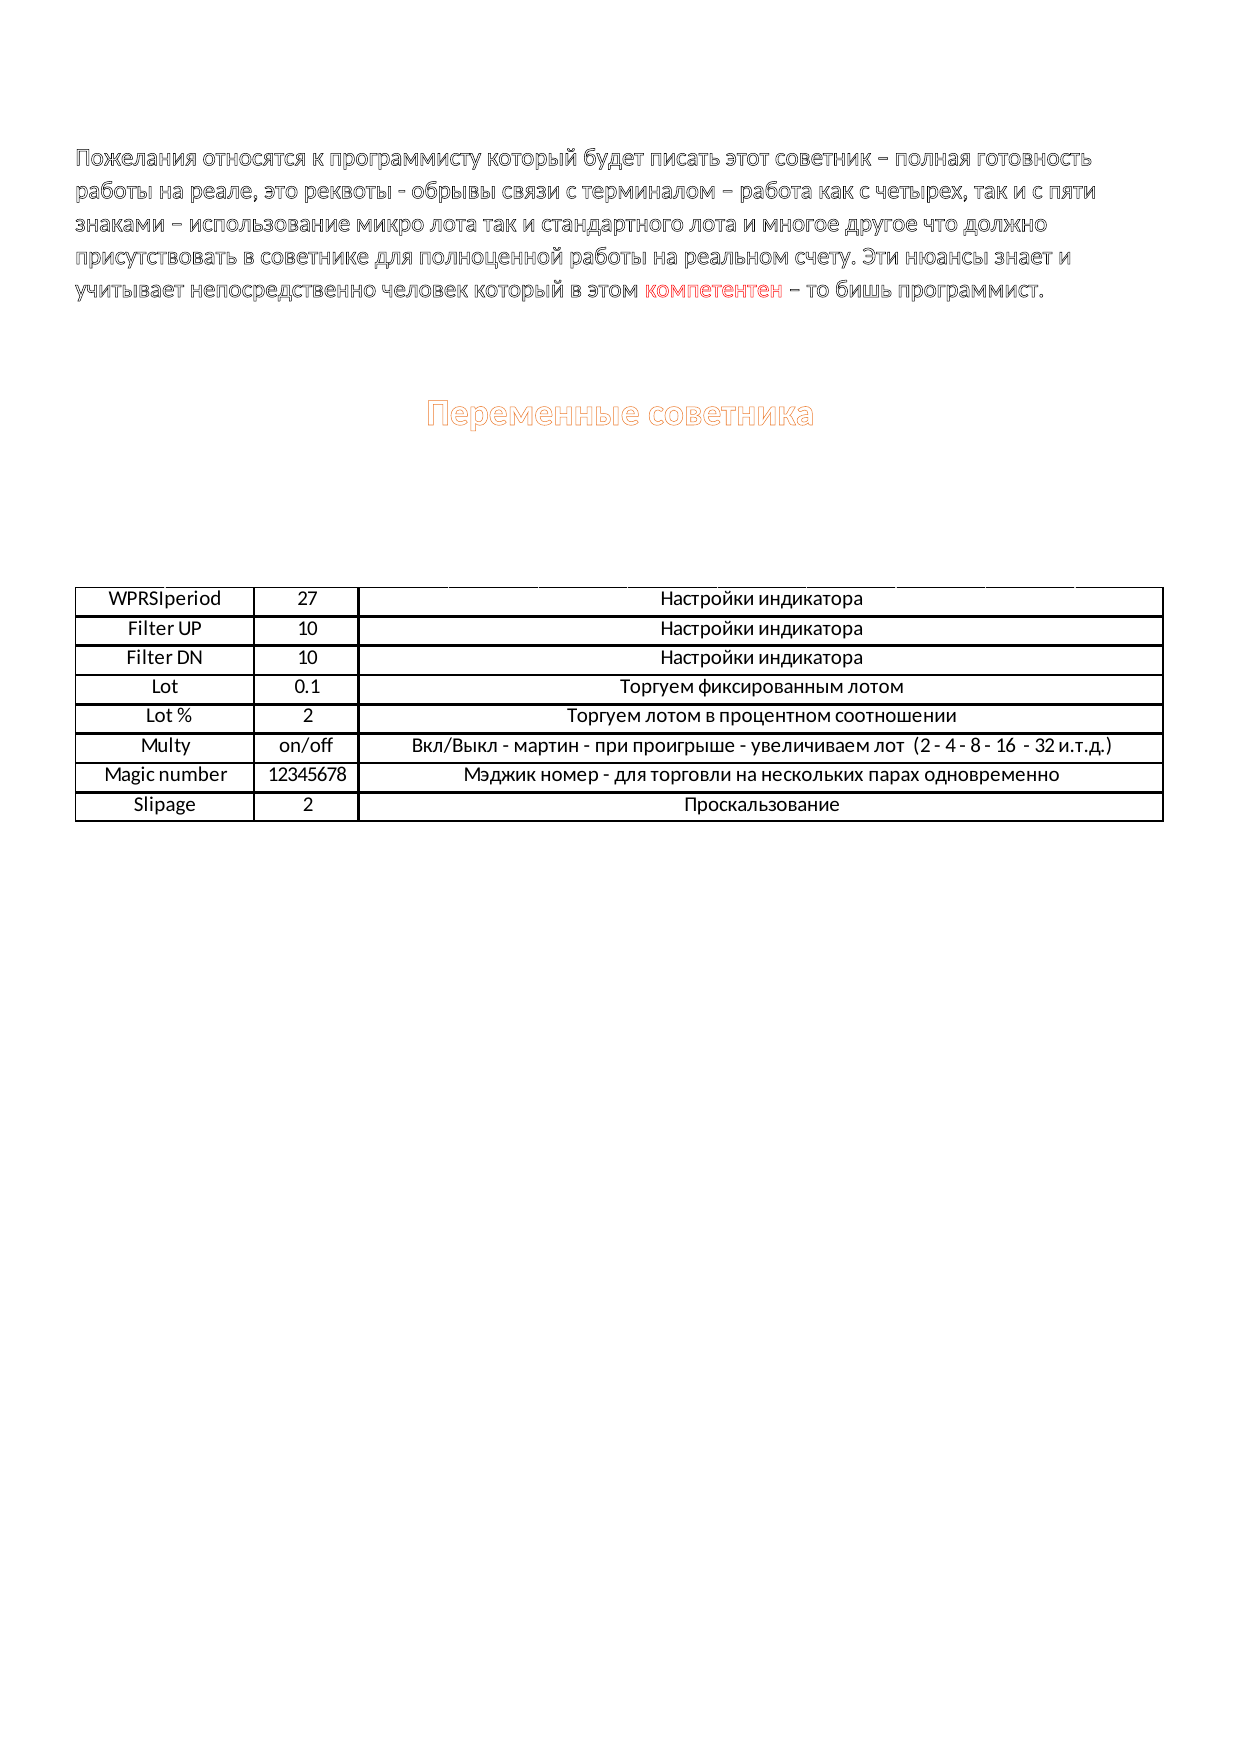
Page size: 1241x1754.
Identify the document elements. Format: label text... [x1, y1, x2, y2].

text Пожелания относятся к программисту который будет писать этот советник – полная готовность работы на реале, это реквоты - обрывы связи с терминалом – работа как с четырех, так и с пяти знаками – использование микро лота так и стандартного лота и многое другое что должно присутствовать в советнике для полноценной работы на реальном счету. Эти нюансы знает и учитывает непосредственно человек который в этом компетентен – то бишь программист. [75, 141, 1165, 303]
text Переменные советника [75, 388, 1165, 434]
